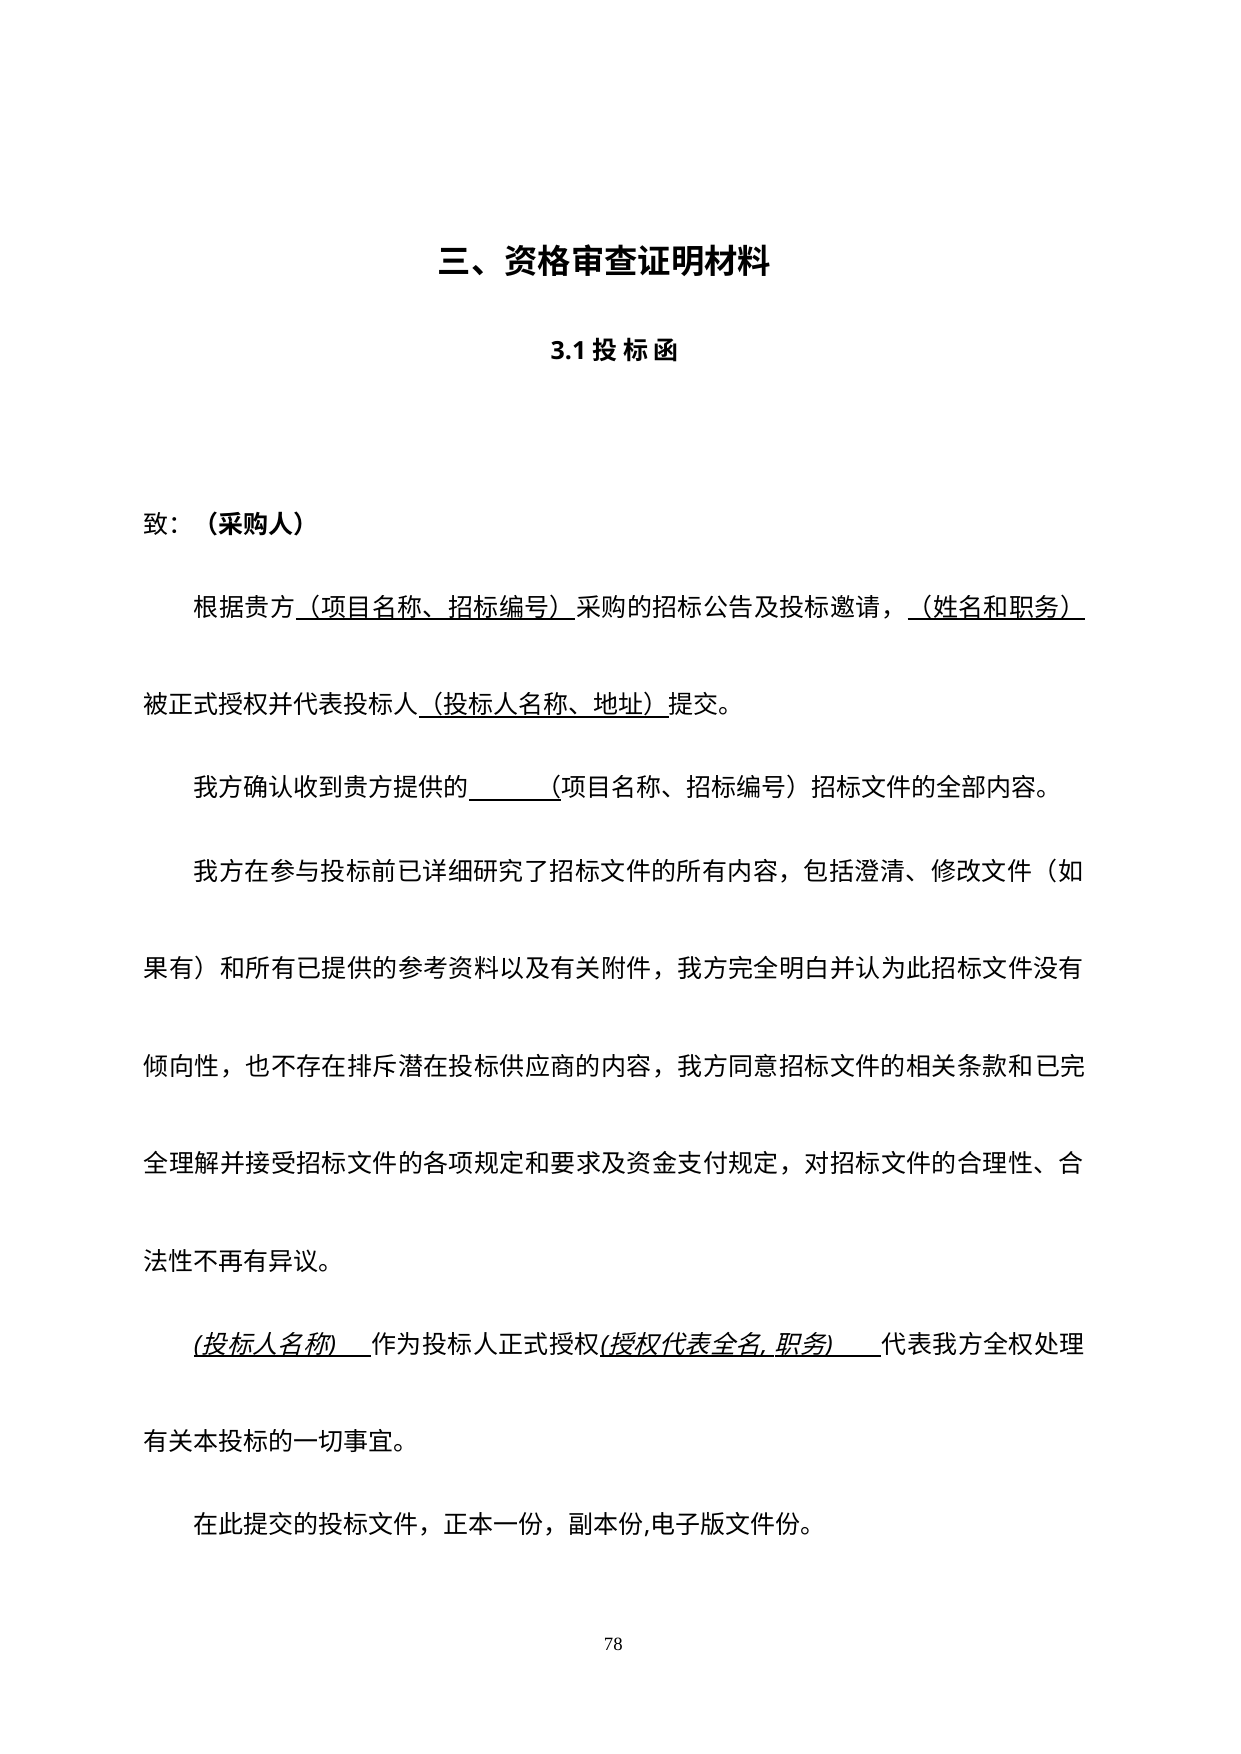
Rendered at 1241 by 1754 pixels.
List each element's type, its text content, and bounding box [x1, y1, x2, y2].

text 致：（采购人） [144, 490, 1085, 555]
text 在此提交的投标文件，正本一份，副本份,电子版文件份。 [144, 1490, 1085, 1555]
text 我方确认收到贵方提供的 （项目名称、招标编号）招标文件的全部内容。 [144, 753, 1085, 818]
text 三、资格审查证明材料 [144, 227, 1085, 292]
text 3.1 投 标 函 [144, 316, 1085, 381]
text 我方在参与投标前已详细研究了招标文件的所有内容，包括澄清、修改文件（如果有）和所有已提供的参考资料以及有关附件，我方完全明白并认为此招标文件没有倾向性，也不存在排斥潜在投标供应商的内容，我方同意招标文件的相关条款和已完全理解并接受招标文件的各项规定和要求及资金支付规定，对招标文件的合理性、合法性不再有异议。 [144, 837, 1085, 1292]
text (投标人名称) 作为投标人正式授权(授权代表全名, 职务) 代表我方全权处理有关本投标的一切事宜。 [144, 1310, 1085, 1472]
text 根据贵方（项目名称、招标编号）采购的招标公告及投标邀请，（姓名和职务）被正式授权并代表投标人（投标人名称、地址）提交。 [144, 573, 1085, 735]
